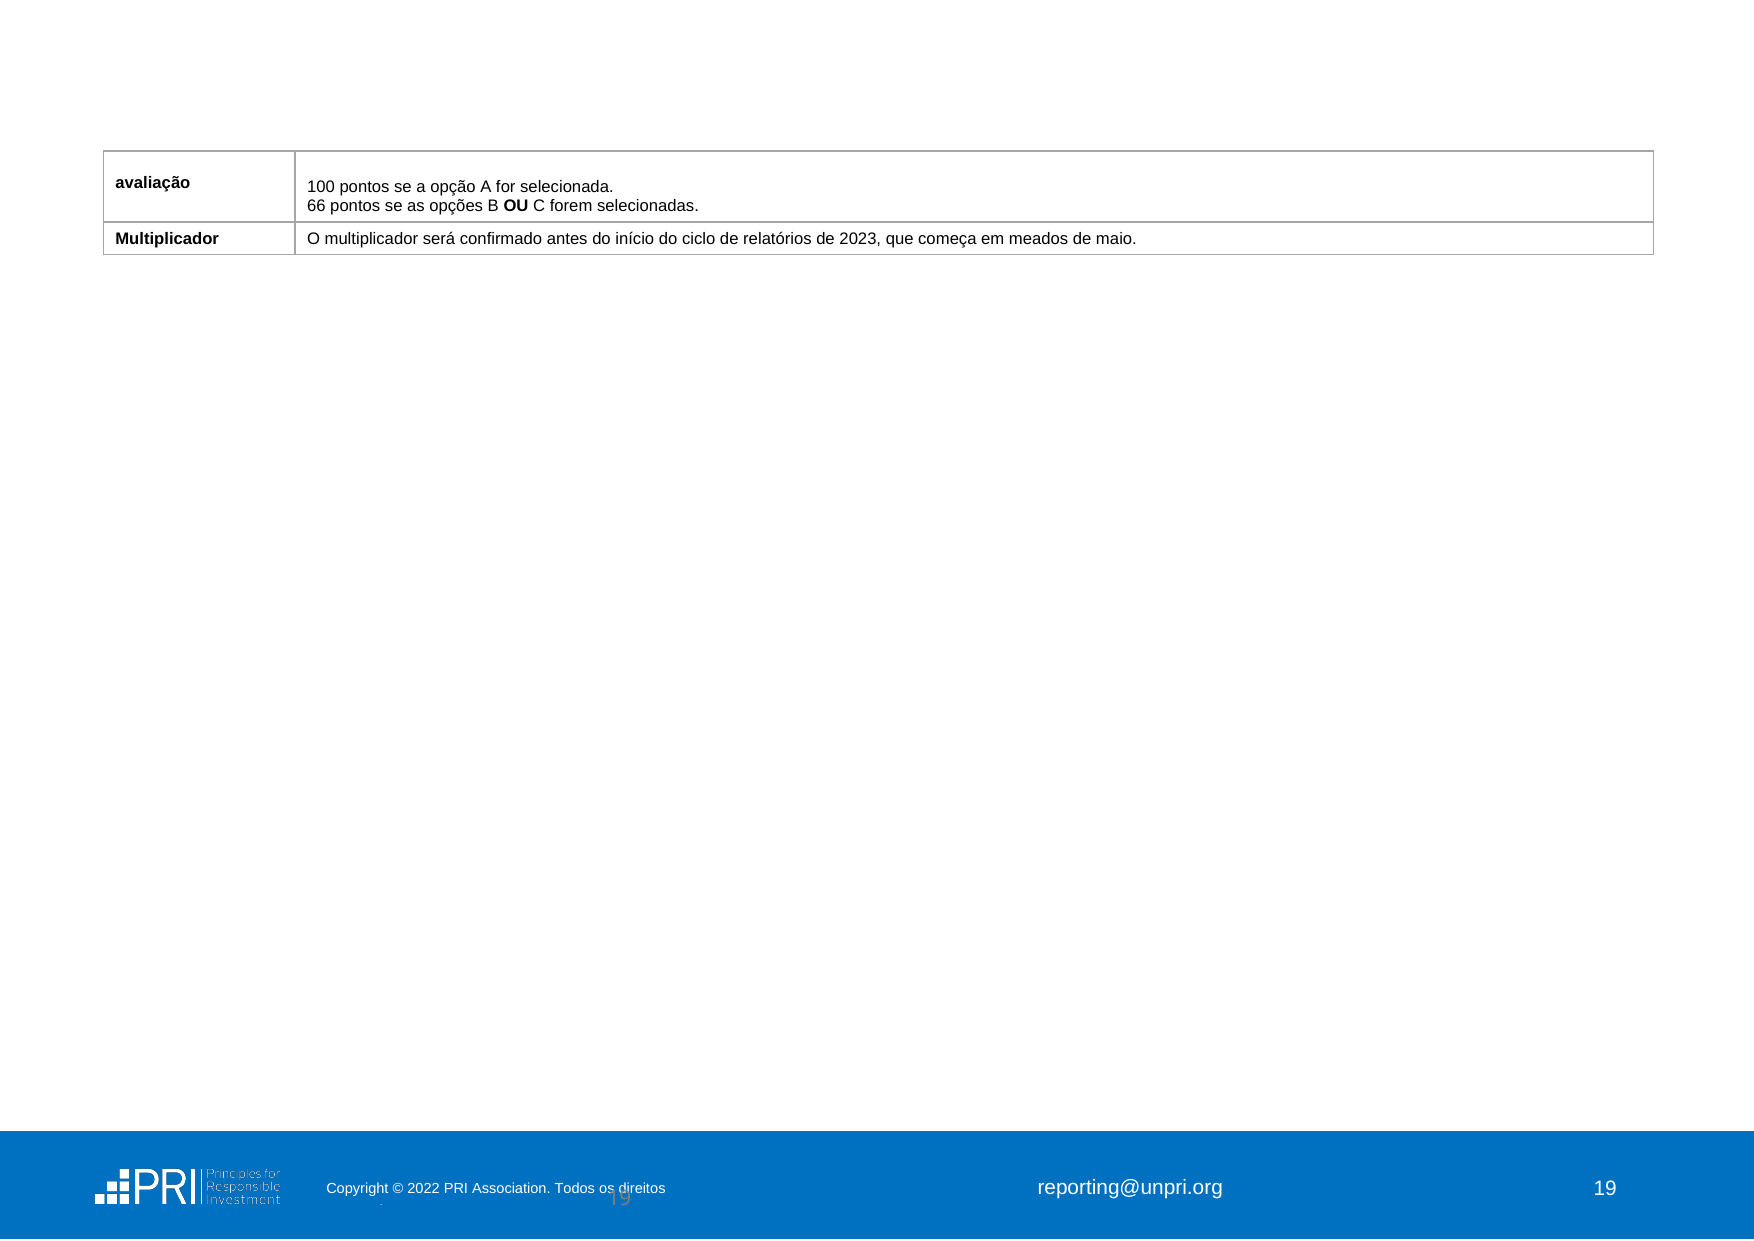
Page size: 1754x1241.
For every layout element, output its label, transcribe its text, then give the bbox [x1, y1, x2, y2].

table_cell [104, 152, 294, 221]
table_cell O multiplicador será confirmado antes do início do ciclo de relatórios de 2023, que começa em meados de maio. [296, 223, 1653, 253]
picture [92, 1166, 282, 1207]
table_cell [296, 152, 1653, 221]
table_cell Multiplicador [104, 223, 294, 253]
